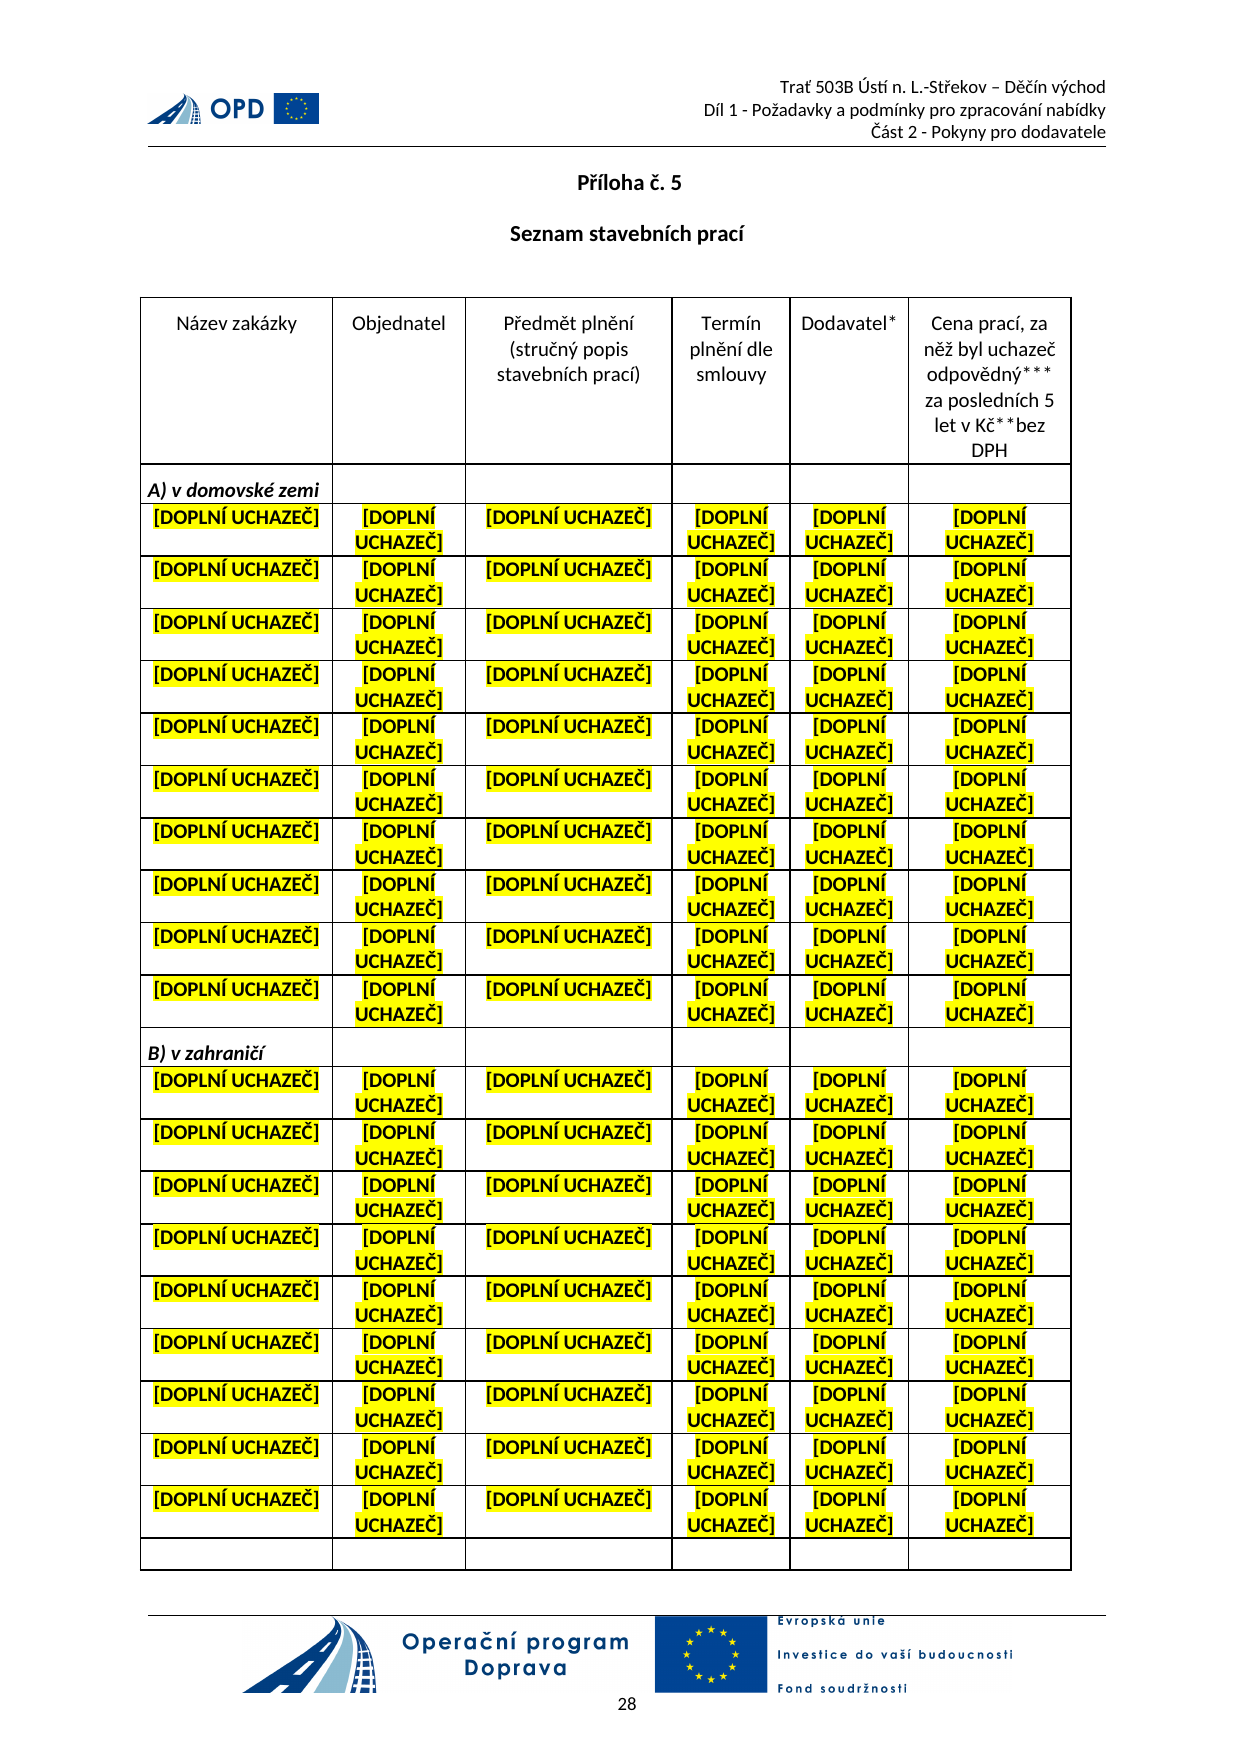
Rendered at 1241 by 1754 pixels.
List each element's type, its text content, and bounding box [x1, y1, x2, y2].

table_header Dodavatel* [791, 298, 908, 463]
table_cell [DOPLNÍ UCHAZEČ] [791, 1225, 813, 1275]
table_cell [DOPLNÍ UCHAZEČ] [333, 1067, 362, 1118]
table_cell [DOPLNÍ UCHAZEČ] [768, 1225, 789, 1275]
table_cell [DOPLNÍ UCHAZEČ] [435, 766, 465, 817]
table_cell [DOPLNÍ UCHAZEČ] [141, 1382, 332, 1432]
table_cell [DOPLNÍ UCHAZEČ] [791, 871, 813, 922]
table_cell [DOPLNÍ UCHAZEČ] [466, 1067, 671, 1118]
table_cell [DOPLNÍ UCHAZEČ] [886, 1277, 908, 1328]
table_cell [DOPLNÍ UCHAZEČ] [673, 714, 695, 764]
table_cell [DOPLNÍ UCHAZEČ] [768, 1277, 789, 1328]
table_cell [673, 1539, 789, 1569]
table_cell [DOPLNÍ UCHAZEČ] [466, 504, 671, 555]
table_cell [DOPLNÍ UCHAZEČ] [791, 819, 813, 869]
table_cell [DOPLNÍ UCHAZEČ] [909, 976, 953, 1027]
table_cell [DOPLNÍ UCHAZEČ] [886, 1486, 908, 1537]
table_cell [DOPLNÍ UCHAZEČ] [141, 661, 332, 712]
table_cell A) v domovské zemi [141, 465, 332, 503]
table_cell [DOPLNÍ UCHAZEČ] [768, 609, 789, 660]
table_cell [DOPLNÍ UCHAZEČ] [886, 871, 908, 922]
table_cell [DOPLNÍ UCHAZEČ] [466, 1120, 671, 1170]
table_cell [DOPLNÍ UCHAZEČ] [141, 1329, 332, 1380]
table_cell [DOPLNÍ UCHAZEČ] [333, 871, 362, 922]
table_header Název zakázky [141, 298, 332, 463]
table_cell [DOPLNÍ UCHAZEČ] [768, 1486, 789, 1537]
table_cell [DOPLNÍ UCHAZEČ] [909, 819, 953, 869]
table_cell [DOPLNÍ UCHAZEČ] [768, 1120, 789, 1170]
table_cell [DOPLNÍ UCHAZEČ] [333, 1486, 362, 1537]
table_cell [DOPLNÍ UCHAZEČ] [886, 1434, 908, 1485]
table_cell [DOPLNÍ UCHAZEČ] [768, 923, 789, 974]
table_cell [DOPLNÍ UCHAZEČ] [1026, 557, 1070, 607]
table_cell [DOPLNÍ UCHAZEČ] [466, 976, 671, 1027]
table_cell [DOPLNÍ UCHAZEČ] [768, 1382, 789, 1432]
table_cell [DOPLNÍ UCHAZEČ] [435, 819, 465, 869]
table_cell [DOPLNÍ UCHAZEČ] [466, 661, 671, 712]
table_header Cena prací, za něž byl uchazeč odpovědný*** za posledních 5 let v Kč**bez DPH [909, 298, 1070, 463]
table_cell [DOPLNÍ UCHAZEČ] [909, 1382, 953, 1432]
table_cell [DOPLNÍ UCHAZEČ] [886, 714, 908, 764]
table_cell [DOPLNÍ UCHAZEČ] [435, 609, 465, 660]
table_cell [DOPLNÍ UCHAZEČ] [886, 819, 908, 869]
text Příloha č. 5 [148, 168, 1106, 197]
table_cell [DOPLNÍ UCHAZEČ] [909, 609, 953, 660]
table_cell [DOPLNÍ UCHAZEČ] [768, 661, 789, 712]
text Seznam stavebních prací [148, 222, 1106, 247]
table_cell [DOPLNÍ UCHAZEČ] [791, 714, 813, 764]
table_cell [DOPLNÍ UCHAZEČ] [333, 1225, 362, 1275]
table_cell [DOPLNÍ UCHAZEČ] [1026, 1434, 1070, 1485]
table_cell [DOPLNÍ UCHAZEČ] [1026, 661, 1070, 712]
table_cell [DOPLNÍ UCHAZEČ] [886, 1382, 908, 1432]
table_cell [DOPLNÍ UCHAZEČ] [1026, 1225, 1070, 1275]
table_cell [DOPLNÍ UCHAZEČ] [333, 923, 362, 974]
table_cell [DOPLNÍ UCHAZEČ] [141, 557, 332, 607]
table_cell [DOPLNÍ UCHAZEČ] [435, 1067, 465, 1118]
table_cell [DOPLNÍ UCHAZEČ] [886, 923, 908, 974]
table_cell [DOPLNÍ UCHAZEČ] [768, 819, 789, 869]
table_cell [DOPLNÍ UCHAZEČ] [673, 976, 695, 1027]
table_cell [909, 1539, 1070, 1569]
table_cell [DOPLNÍ UCHAZEČ] [791, 1067, 813, 1118]
table_cell [DOPLNÍ UCHAZEČ] [141, 923, 332, 974]
table_cell [DOPLNÍ UCHAZEČ] [435, 923, 465, 974]
table_cell [DOPLNÍ UCHAZEČ] [673, 766, 695, 817]
table_cell [DOPLNÍ UCHAZEČ] [1026, 819, 1070, 869]
table_cell [DOPLNÍ UCHAZEČ] [466, 1277, 671, 1328]
table_cell [DOPLNÍ UCHAZEČ] [673, 1172, 789, 1223]
table_cell [DOPLNÍ UCHAZEČ] [466, 714, 671, 764]
table_cell [DOPLNÍ UCHAZEČ] [141, 976, 332, 1027]
table_cell [DOPLNÍ UCHAZEČ] [768, 714, 789, 764]
table_cell [DOPLNÍ UCHAZEČ] [791, 923, 813, 974]
table_cell [DOPLNÍ UCHAZEČ] [673, 557, 695, 607]
table_cell [DOPLNÍ UCHAZEČ] [909, 1486, 953, 1537]
table_cell [DOPLNÍ UCHAZEČ] [333, 1329, 465, 1380]
table_cell [909, 465, 1070, 503]
table_cell [791, 1539, 908, 1569]
table_cell [DOPLNÍ UCHAZEČ] [141, 819, 332, 869]
table_cell [DOPLNÍ UCHAZEČ] [791, 1434, 813, 1485]
table_cell [791, 1028, 908, 1066]
table_cell [DOPLNÍ UCHAZEČ] [791, 1329, 908, 1380]
table_cell [DOPLNÍ UCHAZEČ] [435, 976, 465, 1027]
table_cell [DOPLNÍ UCHAZEČ] [791, 976, 813, 1027]
table_cell [DOPLNÍ UCHAZEČ] [333, 819, 362, 869]
table_cell [DOPLNÍ UCHAZEČ] [333, 661, 362, 712]
table_cell [DOPLNÍ UCHAZEČ] [791, 766, 813, 817]
table_cell [DOPLNÍ UCHAZEČ] [768, 766, 789, 817]
table_cell [DOPLNÍ UCHAZEČ] [791, 1486, 813, 1537]
table_cell [DOPLNÍ UCHAZEČ] [673, 661, 695, 712]
table_cell [DOPLNÍ UCHAZEČ] [673, 609, 695, 660]
picture [147, 93, 319, 124]
table_cell [DOPLNÍ UCHAZEČ] [791, 1382, 813, 1432]
table_cell [DOPLNÍ UCHAZEČ] [886, 766, 908, 817]
table_cell [DOPLNÍ UCHAZEČ] [141, 1277, 332, 1328]
table_cell [DOPLNÍ UCHAZEČ] [886, 976, 908, 1027]
table_cell [DOPLNÍ UCHAZEČ] [909, 1172, 1070, 1223]
table_cell [DOPLNÍ UCHAZEČ] [1026, 923, 1070, 974]
table_cell [DOPLNÍ UCHAZEČ] [333, 766, 362, 817]
table_cell [DOPLNÍ UCHAZEČ] [673, 923, 695, 974]
table_cell [DOPLNÍ UCHAZEČ] [333, 1120, 362, 1170]
table_cell [DOPLNÍ UCHAZEČ] [435, 1434, 465, 1485]
table_cell [DOPLNÍ UCHAZEČ] [673, 1434, 695, 1485]
table_cell [DOPLNÍ UCHAZEČ] [673, 871, 695, 922]
table_cell [DOPLNÍ UCHAZEČ] [466, 923, 671, 974]
table_cell [DOPLNÍ UCHAZEČ] [1026, 609, 1070, 660]
table_cell [673, 465, 789, 503]
table_cell [DOPLNÍ UCHAZEČ] [909, 1329, 1070, 1380]
table_cell [DOPLNÍ UCHAZEČ] [909, 1067, 953, 1118]
table_cell [DOPLNÍ UCHAZEČ] [1026, 766, 1070, 817]
table_cell [DOPLNÍ UCHAZEČ] [141, 1434, 332, 1485]
table_cell [DOPLNÍ UCHAZEČ] [909, 1225, 953, 1275]
table_cell [DOPLNÍ UCHAZEČ] [333, 1382, 362, 1432]
table_cell [DOPLNÍ UCHAZEČ] [141, 609, 332, 660]
table_cell [333, 1028, 465, 1066]
table_cell [DOPLNÍ UCHAZEČ] [435, 1486, 465, 1537]
table_cell [DOPLNÍ UCHAZEČ] [1026, 1486, 1070, 1537]
table_cell [DOPLNÍ UCHAZEČ] [141, 1067, 332, 1118]
table_cell [DOPLNÍ UCHAZEČ] [768, 557, 789, 607]
table_cell [DOPLNÍ UCHAZEČ] [791, 1172, 908, 1223]
table_cell [DOPLNÍ UCHAZEČ] [886, 1120, 908, 1170]
table_cell [DOPLNÍ UCHAZEČ] [435, 714, 465, 764]
table_cell [673, 1028, 789, 1066]
table_cell [DOPLNÍ UCHAZEČ] [333, 714, 362, 764]
table_cell [DOPLNÍ UCHAZEČ] [909, 714, 953, 764]
table_cell [DOPLNÍ UCHAZEČ] [141, 766, 332, 817]
table_header Objednatel [333, 298, 465, 463]
table_cell [DOPLNÍ UCHAZEČ] [909, 557, 953, 607]
table_cell [DOPLNÍ UCHAZEČ] [141, 504, 332, 555]
table_cell [466, 465, 671, 503]
table_cell [DOPLNÍ UCHAZEČ] [909, 504, 1070, 555]
table_cell [DOPLNÍ UCHAZEČ] [1026, 1277, 1070, 1328]
table_cell [DOPLNÍ UCHAZEČ] [673, 1486, 695, 1537]
table_cell [DOPLNÍ UCHAZEČ] [333, 609, 362, 660]
table_cell [DOPLNÍ UCHAZEČ] [768, 1434, 789, 1485]
table_cell [DOPLNÍ UCHAZEČ] [673, 1329, 789, 1380]
table_cell [DOPLNÍ UCHAZEČ] [333, 1172, 465, 1223]
table_cell [DOPLNÍ UCHAZEČ] [466, 1434, 671, 1485]
table_cell [DOPLNÍ UCHAZEČ] [333, 1277, 362, 1328]
table_cell [333, 1539, 465, 1569]
table_cell [DOPLNÍ UCHAZEČ] [673, 1382, 695, 1432]
table_header Termín plnění dle smlouvy [673, 298, 789, 463]
table_cell [DOPLNÍ UCHAZEČ] [435, 557, 465, 607]
table_cell [DOPLNÍ UCHAZEČ] [1026, 871, 1070, 922]
table_cell [DOPLNÍ UCHAZEČ] [466, 819, 671, 869]
table_cell B) v zahraničí [141, 1028, 332, 1066]
table_header Předmět plnění (stručný popis stavebních prací) [466, 298, 671, 463]
table_cell [DOPLNÍ UCHAZEČ] [141, 1172, 332, 1223]
table_cell [DOPLNÍ UCHAZEČ] [1026, 1067, 1070, 1118]
table_cell [466, 1028, 671, 1066]
table_cell [DOPLNÍ UCHAZEČ] [466, 1382, 671, 1432]
table_cell [DOPLNÍ UCHAZEČ] [791, 661, 813, 712]
table_cell [DOPLNÍ UCHAZEČ] [886, 1225, 908, 1275]
table_cell [DOPLNÍ UCHAZEČ] [141, 1120, 332, 1170]
table_cell [DOPLNÍ UCHAZEČ] [886, 661, 908, 712]
table_cell [DOPLNÍ UCHAZEČ] [673, 1120, 695, 1170]
table_cell [DOPLNÍ UCHAZEČ] [466, 1486, 671, 1537]
table_cell [DOPLNÍ UCHAZEČ] [435, 1225, 465, 1275]
table_cell [DOPLNÍ UCHAZEČ] [886, 1067, 908, 1118]
table_cell [DOPLNÍ UCHAZEČ] [768, 1067, 789, 1118]
table_cell [DOPLNÍ UCHAZEČ] [466, 766, 671, 817]
table_cell [DOPLNÍ UCHAZEČ] [909, 1277, 953, 1328]
table_cell [DOPLNÍ UCHAZEČ] [768, 871, 789, 922]
table_cell [DOPLNÍ UCHAZEČ] [141, 1225, 332, 1275]
table_cell [791, 465, 908, 503]
table_cell [DOPLNÍ UCHAZEČ] [466, 1329, 671, 1380]
table_cell [DOPLNÍ UCHAZEČ] [791, 609, 813, 660]
table_cell [909, 1028, 1070, 1066]
table_cell [DOPLNÍ UCHAZEČ] [673, 1225, 695, 1275]
table_cell [DOPLNÍ UCHAZEČ] [466, 1172, 671, 1223]
table_cell [DOPLNÍ UCHAZEČ] [1026, 1120, 1070, 1170]
table_cell [DOPLNÍ UCHAZEČ] [673, 504, 789, 555]
table_cell [DOPLNÍ UCHAZEČ] [333, 504, 465, 555]
table_cell [DOPLNÍ UCHAZEČ] [909, 1120, 953, 1170]
table_cell [DOPLNÍ UCHAZEČ] [791, 557, 813, 607]
table_cell [DOPLNÍ UCHAZEČ] [791, 1277, 813, 1328]
table_cell [DOPLNÍ UCHAZEČ] [466, 871, 671, 922]
table_cell [DOPLNÍ UCHAZEČ] [1026, 714, 1070, 764]
table_cell [DOPLNÍ UCHAZEČ] [673, 819, 695, 869]
table_cell [DOPLNÍ UCHAZEČ] [141, 1486, 332, 1537]
table_cell [DOPLNÍ UCHAZEČ] [466, 609, 671, 660]
table_cell [DOPLNÍ UCHAZEČ] [673, 1277, 695, 1328]
table_cell [DOPLNÍ UCHAZEČ] [333, 1434, 362, 1485]
table_cell [DOPLNÍ UCHAZEČ] [1026, 1382, 1070, 1432]
table_cell [DOPLNÍ UCHAZEČ] [141, 714, 332, 764]
table_cell [DOPLNÍ UCHAZEČ] [909, 766, 953, 817]
table_cell [DOPLNÍ UCHAZEČ] [333, 976, 362, 1027]
table_cell [DOPLNÍ UCHAZEČ] [435, 661, 465, 712]
table_cell [DOPLNÍ UCHAZEČ] [141, 871, 332, 922]
table_cell [DOPLNÍ UCHAZEČ] [768, 976, 789, 1027]
table_cell [DOPLNÍ UCHAZEČ] [909, 871, 953, 922]
table_cell [DOPLNÍ UCHAZEČ] [1026, 976, 1070, 1027]
table_cell [DOPLNÍ UCHAZEČ] [435, 1277, 465, 1328]
table_cell [DOPLNÍ UCHAZEČ] [791, 504, 908, 555]
table_cell [DOPLNÍ UCHAZEČ] [909, 1434, 953, 1485]
table_cell [DOPLNÍ UCHAZEČ] [333, 557, 362, 607]
table_cell [DOPLNÍ UCHAZEČ] [435, 1382, 465, 1432]
table_cell [DOPLNÍ UCHAZEČ] [886, 557, 908, 607]
table_cell [141, 1539, 332, 1569]
table_cell [466, 1539, 671, 1569]
table_cell [DOPLNÍ UCHAZEČ] [909, 661, 953, 712]
table_cell [DOPLNÍ UCHAZEČ] [466, 557, 671, 607]
table_cell [DOPLNÍ UCHAZEČ] [673, 1067, 695, 1118]
table_cell [DOPLNÍ UCHAZEČ] [791, 1120, 813, 1170]
table_cell [DOPLNÍ UCHAZEČ] [909, 923, 953, 974]
table_cell [DOPLNÍ UCHAZEČ] [886, 609, 908, 660]
table_cell [DOPLNÍ UCHAZEČ] [435, 871, 465, 922]
table_cell [333, 465, 465, 503]
table_cell [DOPLNÍ UCHAZEČ] [435, 1120, 465, 1170]
picture [242, 1616, 1012, 1693]
table_cell [DOPLNÍ UCHAZEČ] [466, 1225, 671, 1275]
